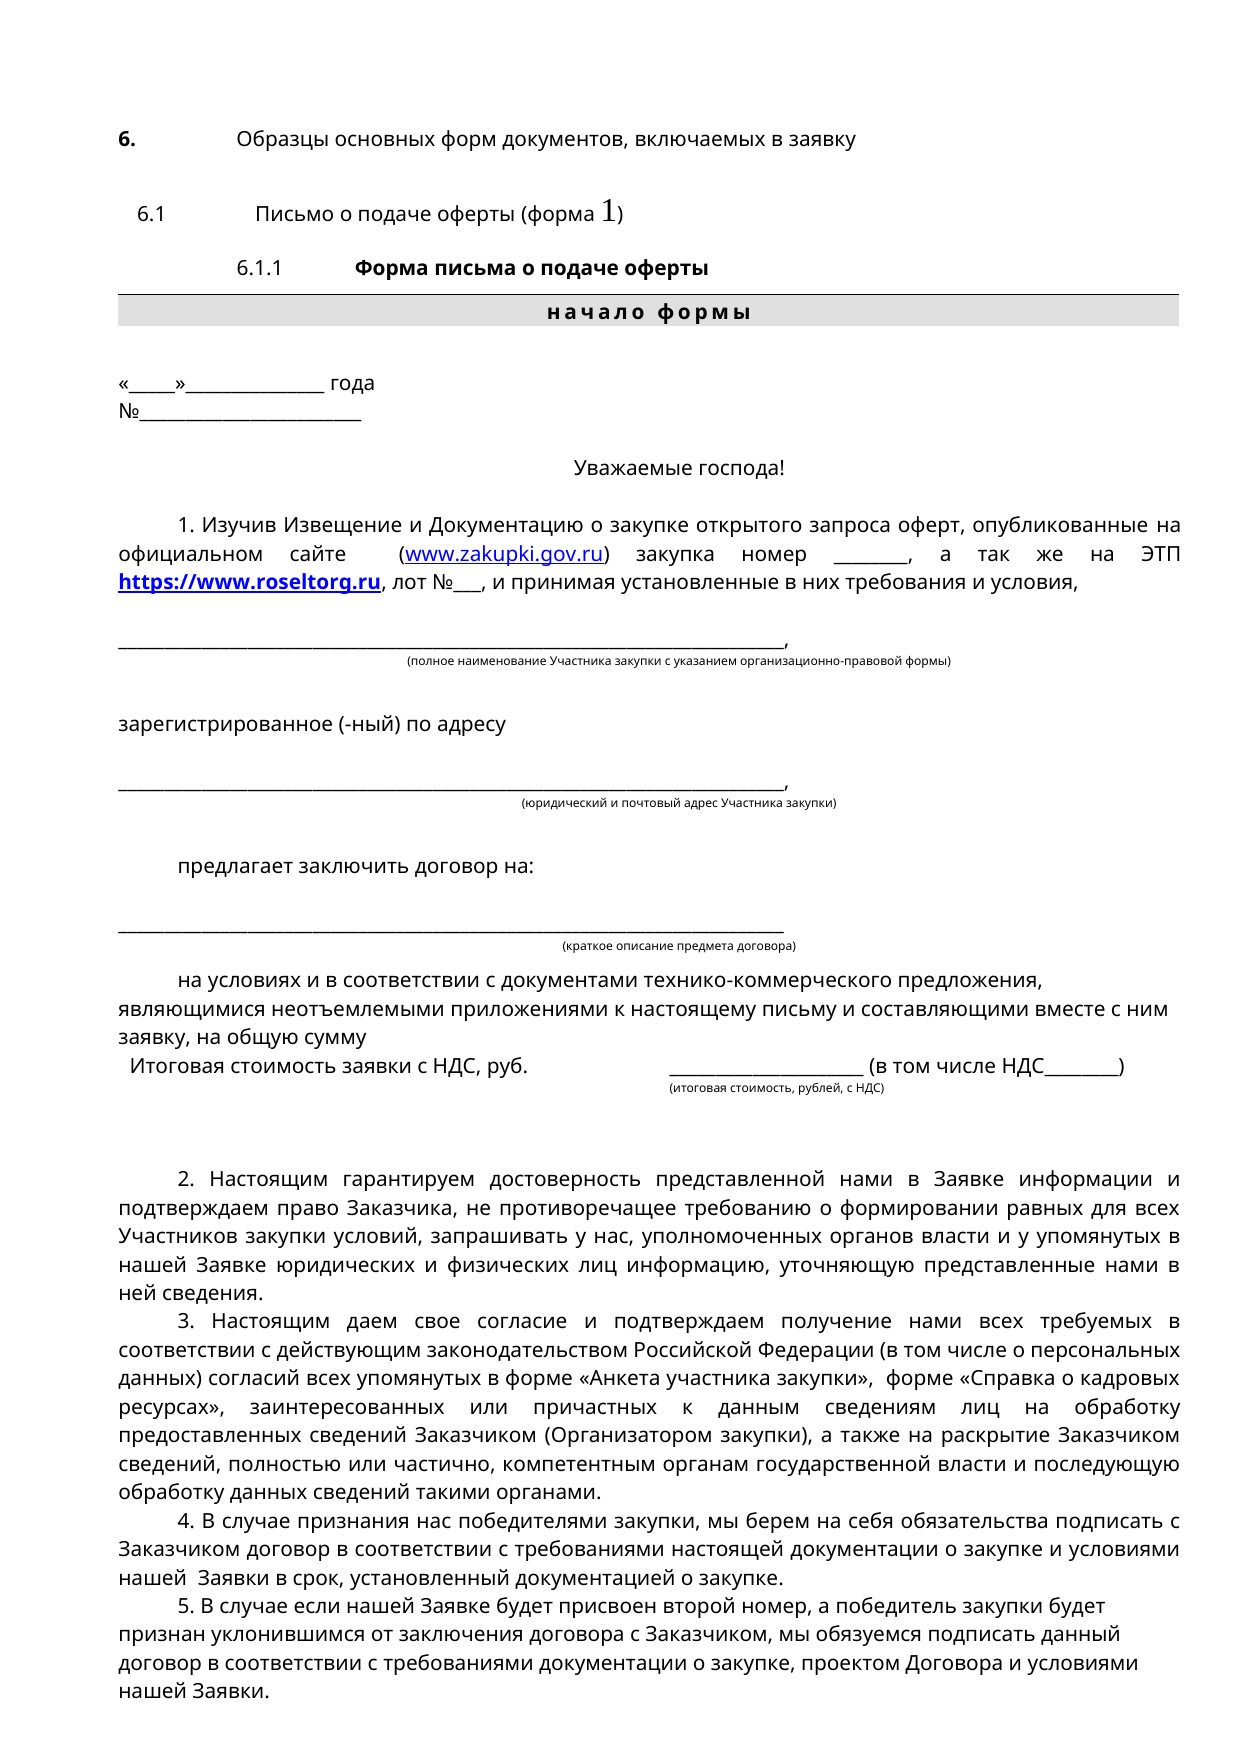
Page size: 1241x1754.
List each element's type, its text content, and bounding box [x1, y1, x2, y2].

text на условиях и в соответствии с документами технико-коммерческого предложения, являющимися неотъемлемыми приложениями к настоящему письму и составляющими вместе с ним заявку, на общую сумму [118, 965, 1181, 1051]
text 1. Изучив Извещение и Документацию о закупке открытого запроса оферт, опубликованные на официальном сайте (www.zakupki.gov.ru) закупка номер ________, а так же на ЭТП https://www.roseltorg.ru, лот №___, и принимая установленные в них требования и условия, [118, 510, 1181, 596]
text ________________________________________________________________________ [118, 908, 1181, 937]
subtitle Образцы основных форм документов, включаемых в заявку [118, 124, 1181, 152]
text (полное наименование Участника закупки с указанием организационно-правовой формы) [118, 653, 1181, 681]
text 5. В случае если нашей Заявке будет присвоен второй номер, а победитель закупки будет признан уклонившимся от заключения договора с Заказчиком, мы обязуемся подписать данный договор в соответствии с требованиями документации о закупке, проектом Договора и условиями нашей Заявки. [118, 1591, 1181, 1705]
text 4. В случае признания нас победителями закупки, мы берем на себя обязательства подписать с Заказчиком договор в соответствии с требованиями настоящей документации о закупке и условиями нашей Заявки в срок, установленный документацией о закупке. [118, 1506, 1181, 1591]
text ________________________________________________________________________, [118, 766, 1181, 795]
subtitle Письмо о подаче оферты (форма 1) [137, 190, 1181, 228]
text (краткое описание предмета договора) [118, 937, 1181, 965]
text 3. Настоящим даем свое согласие и подтверждаем получение нами всех требуемых в соответствии с действующим законодательством Российской Федерации (в том числе о персональных данных) согласий всех упомянутых в форме «Анкета участника закупки», форме «Справка о кадровых ресурсах», заинтересованных или причастных к данным сведениям лиц на обработку предоставленных сведений Заказчиком (Организатором закупки), а также на раскрытие Заказчиком сведений, полностью или частично, компетентным органам государственной власти и последующую обработку данных сведений такими органами. [118, 1307, 1181, 1506]
list Форма письма о подаче оферты [236, 253, 1181, 282]
text ________________________________________________________________________, [118, 624, 1181, 653]
text зарегистрированное (-ный) по адресу [118, 709, 1181, 738]
text начало формы [118, 295, 1179, 326]
text «_____»_______________ года [118, 368, 635, 397]
text Уважаемые господа! [118, 453, 1181, 482]
text (юридический и почтовый адрес Участника закупки) [118, 795, 1181, 823]
text №________________________ [118, 397, 635, 425]
text предлагает заключить договор на: [118, 852, 1181, 880]
text 2. Настоящим гарантируем достоверность представленной нами в Заявке информации и подтверждаем право Заказчика, не противоречащее требованию о формировании равных для всех Участников закупки условий, запрашивать у нас, уполномоченных органов власти и у упомянутых в нашей Заявке юридических и физических лиц информацию, уточняющую представленные нами в ней сведения. [118, 1164, 1181, 1307]
table_header _____________________ (в том числе НДС________) (итоговая стоимость, рублей, с НДС) [658, 1051, 1198, 1108]
table_header Итоговая стоимость заявки с НДС, руб. [118, 1051, 658, 1108]
